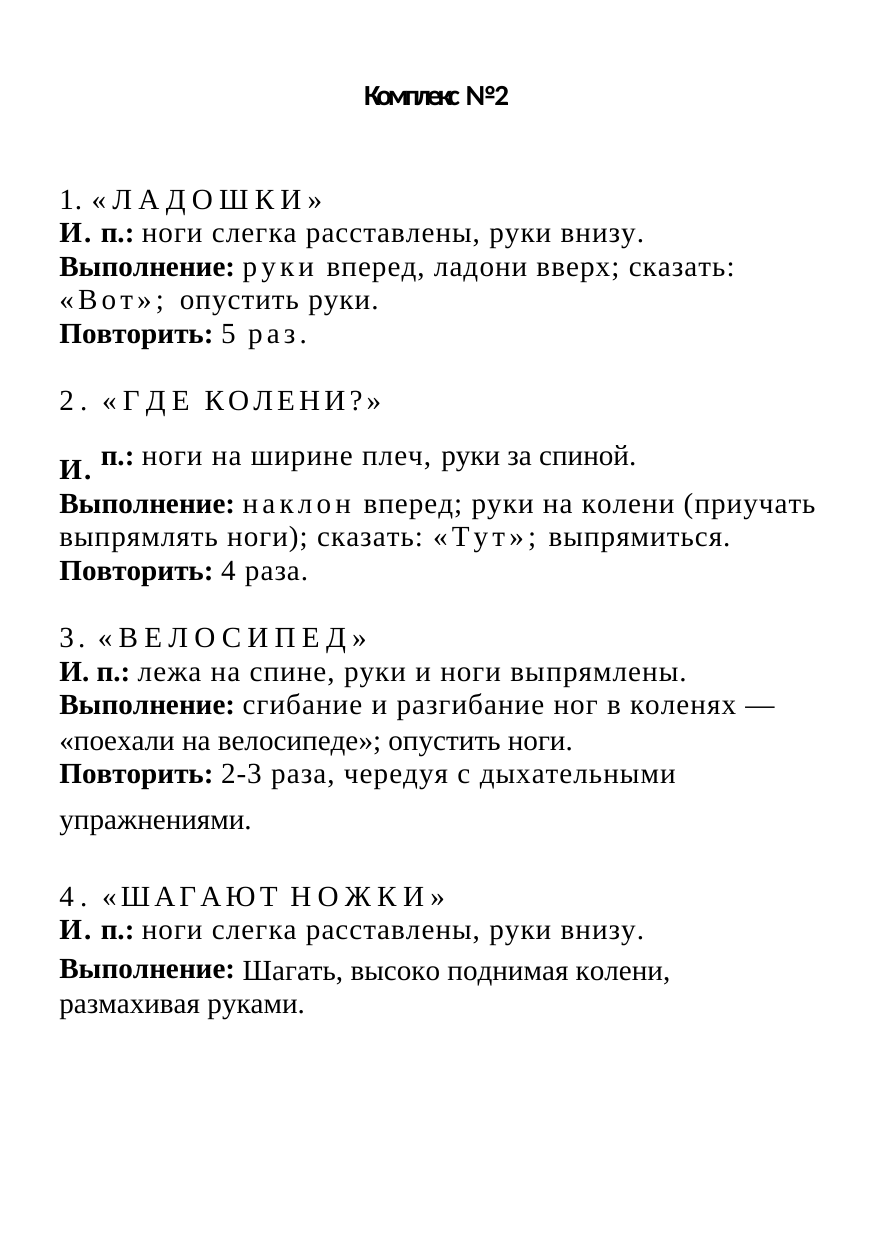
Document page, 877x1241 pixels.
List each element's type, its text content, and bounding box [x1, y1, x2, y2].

text 4. «ШАГАЮТ НОЖКИ» [59, 869, 818, 912]
text 1. «ЛАДОШКИ» [59, 179, 818, 215]
text 2. «ГДЕ КОЛЕНИ?» [59, 383, 818, 438]
text Выполнение: наклон вперед; руки на колени (приучать выпрямлять ноги); сказать: «Тут»; выпрямиться. [59, 486, 818, 553]
text Повторить: 4 раза. [59, 553, 818, 587]
text И. п.: ноги слегка расставлены, руки внизу. Выполнение: руки вперед, ладони вверх; сказать: «Вот»; опустить руки. [59, 215, 818, 316]
text И. п.: ноги на ширине плеч, руки за спиной. [59, 438, 818, 486]
text Повторить: 5 раз. [59, 316, 818, 349]
text Выполнение: Шагать, высоко поднимая колени, размахивая руками. [59, 951, 818, 1020]
text Комплекс № 2 [59, 59, 818, 112]
text И. п.: лежа на спине, руки и ноги выпрямлены. [59, 654, 818, 687]
text И. п.: ноги слегка расставлены, руки внизу. [59, 912, 818, 951]
text 3. «ВЕЛОСИПЕД» [59, 620, 818, 654]
text Выполнение: сгибание и разгибание ног в коленях — «поехали на велосипеде»; опустить ноги. [59, 687, 818, 757]
text Повторить: 2-3 раза, чередуя с дыхательными упражнениями. [59, 757, 818, 836]
